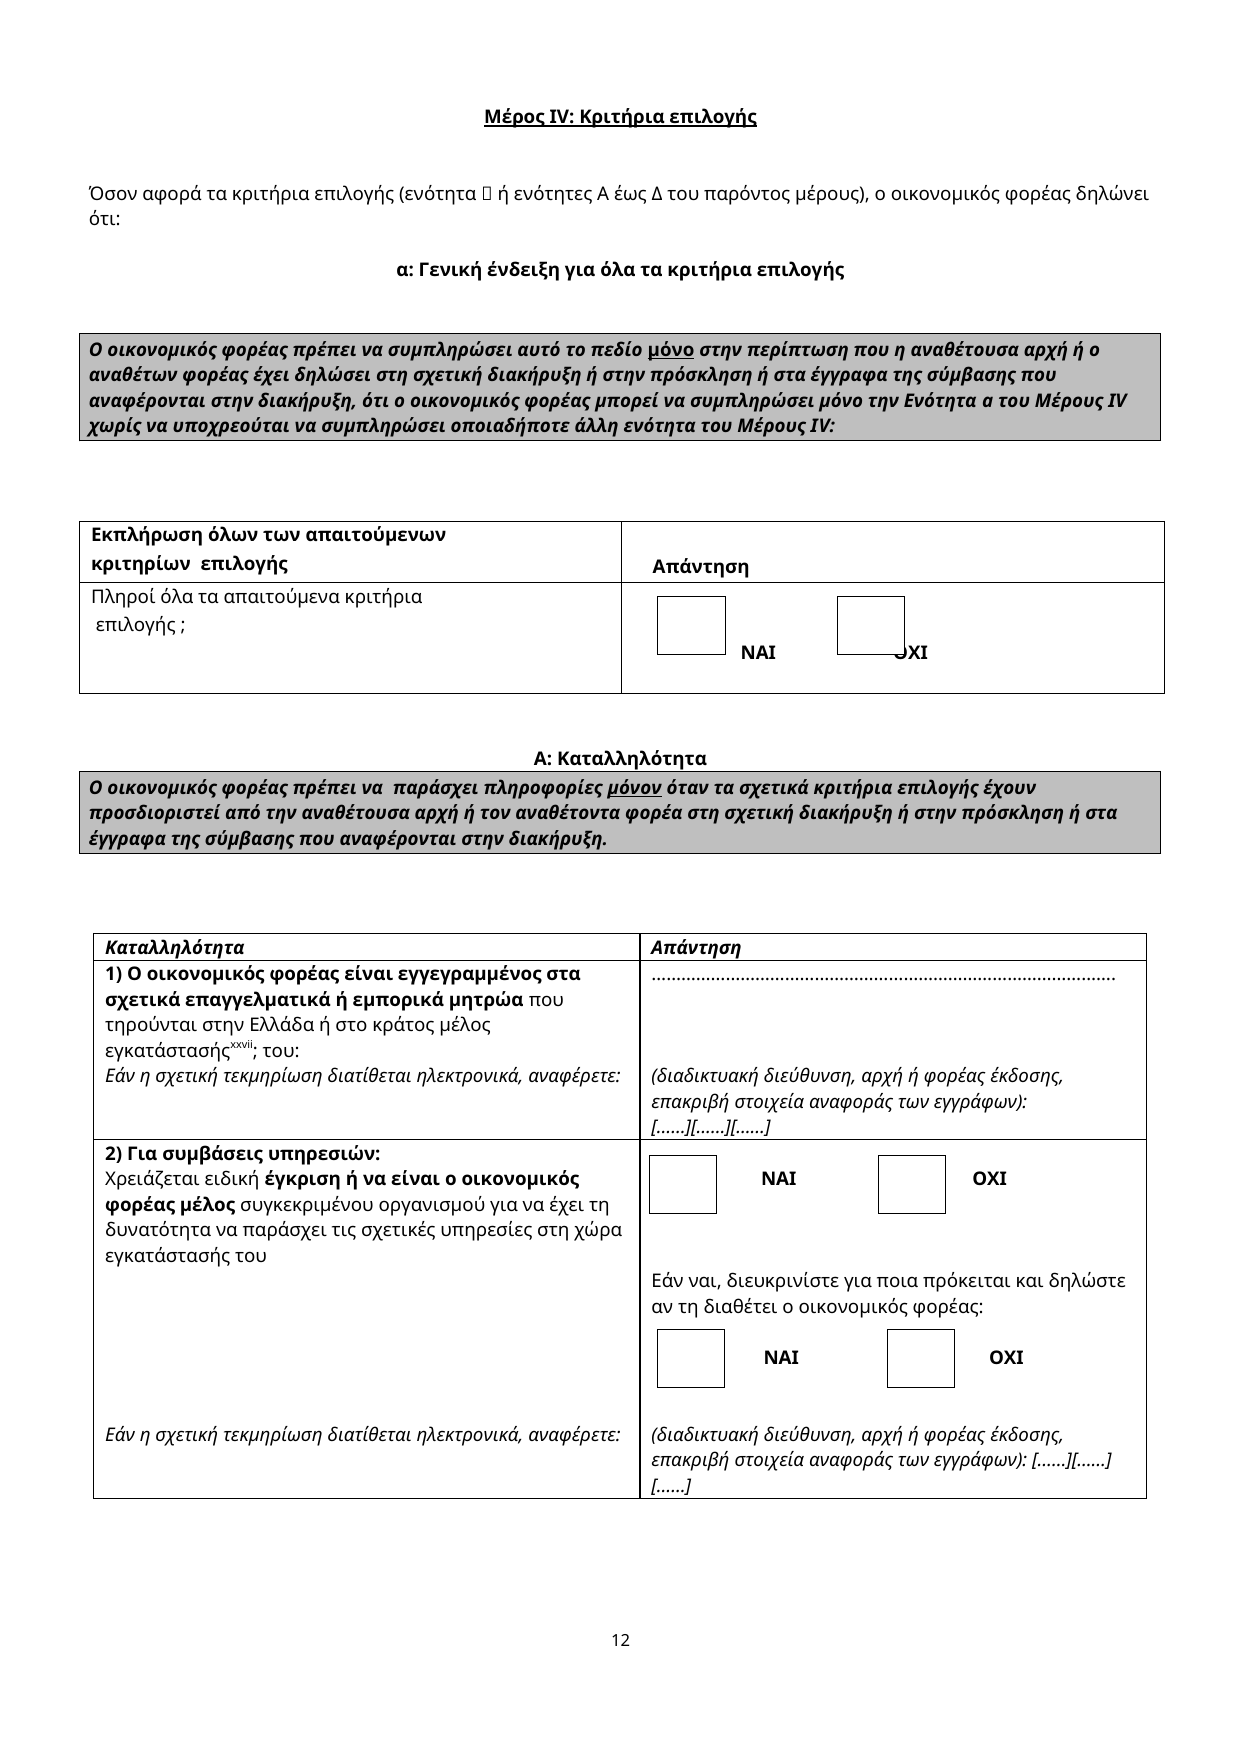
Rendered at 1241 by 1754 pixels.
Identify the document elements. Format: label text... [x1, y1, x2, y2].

text Μέρος IV: Κριτήρια επιλογής [89, 103, 1152, 129]
table_header Απάντηση [641, 934, 1146, 959]
table_cell 2) Για συμβάσεις υπηρεσιών: Χρειάζεται ειδική έγκριση ή να είναι ο οικονομικός φορέας μέλος συγκεκριμένου οργανισμού για να έχει τη δυνατότητα να παράσχει τις σχετικές υπηρεσίες στη χώρα εγκατάστασής του Εάν η σχετική τεκμηρίωση διατίθεται ηλεκτρονικά, αναφέρετε: [94, 1140, 639, 1497]
text Α: Καταλληλότητα [89, 745, 1152, 771]
text Όσον αφορά τα κριτήρια επιλογής (ενότητα  ή ενότητες Α έως Δ του παρόντος μέρους), ο οικονομικός φορέας δηλώνει ότι: [89, 180, 1152, 231]
table_header Εκπλήρωση όλων των απαιτούμενων κριτηρίων επιλογής [80, 522, 621, 582]
table_header Καταλληλότητα [94, 934, 639, 959]
text Ο οικονομικός φορέας πρέπει να συμπληρώσει αυτό το πεδίο μόνο στην περίπτωση που η αναθέτουσα αρχή ή ο αναθέτων φορέας έχει δηλώσει στη σχετική διακήρυξη ή στην πρόσκληση ή στα έγγραφα της σύμβασης που αναφέρονται στην διακήρυξη, ότι ο οικονομικός φορέας μπορεί να συμπληρώσει μόνο την Ενότητα a του Μέρους ΙV χωρίς να υποχρεούται να συμπληρώσει οποιαδήποτε άλλη ενότητα του Μέρους ΙV: [80, 334, 1160, 440]
table_cell ΝΑΙ ΟΧΙ Εάν ναι, διευκρινίστε για ποια πρόκειται και δηλώστε αν τη διαθέτει ο οικονομικός φορέας: ΝΑΙ ΟΧΙ (διαδικτυακή διεύθυνση, αρχή ή φορέας έκδοσης, επακριβή στοιχεία αναφοράς των εγγράφων): [……][……][……] [641, 1140, 1146, 1497]
table_cell Πληροί όλα τα απαιτούμενα κριτήρια επιλογής ; [80, 583, 621, 693]
table_cell ΝΑΙ ΟΧΙ [622, 583, 1164, 693]
table_cell …………………………………………………………………………………. (διαδικτυακή διεύθυνση, αρχή ή φορέας έκδοσης, επακριβή στοιχεία αναφοράς των εγγράφων): [……][……][……] [641, 961, 1146, 1139]
text Ο οικονομικός φορέας πρέπει να παράσχει πληροφορίες μόνον όταν τα σχετικά κριτήρια επιλογής έχουν προσδιοριστεί από την αναθέτουσα αρχή ή τον αναθέτοντα φορέα στη σχετική διακήρυξη ή στην πρόσκληση ή στα έγγραφα της σύμβασης που αναφέρονται στην διακήρυξη. [80, 772, 1160, 853]
text α: Γενική ένδειξη για όλα τα κριτήρια επιλογής [89, 257, 1152, 282]
table_header Απάντηση [622, 522, 1164, 582]
table_cell 1) Ο οικονομικός φορέας είναι εγγεγραμμένος στα σχετικά επαγγελματικά ή εμπορικά μητρώα που τηρούνται στην Ελλάδα ή στο κράτος μέλος εγκατάστασής; του: Εάν η σχετική τεκμηρίωση διατίθεται ηλεκτρονικά, αναφέρετε: [94, 961, 639, 1139]
